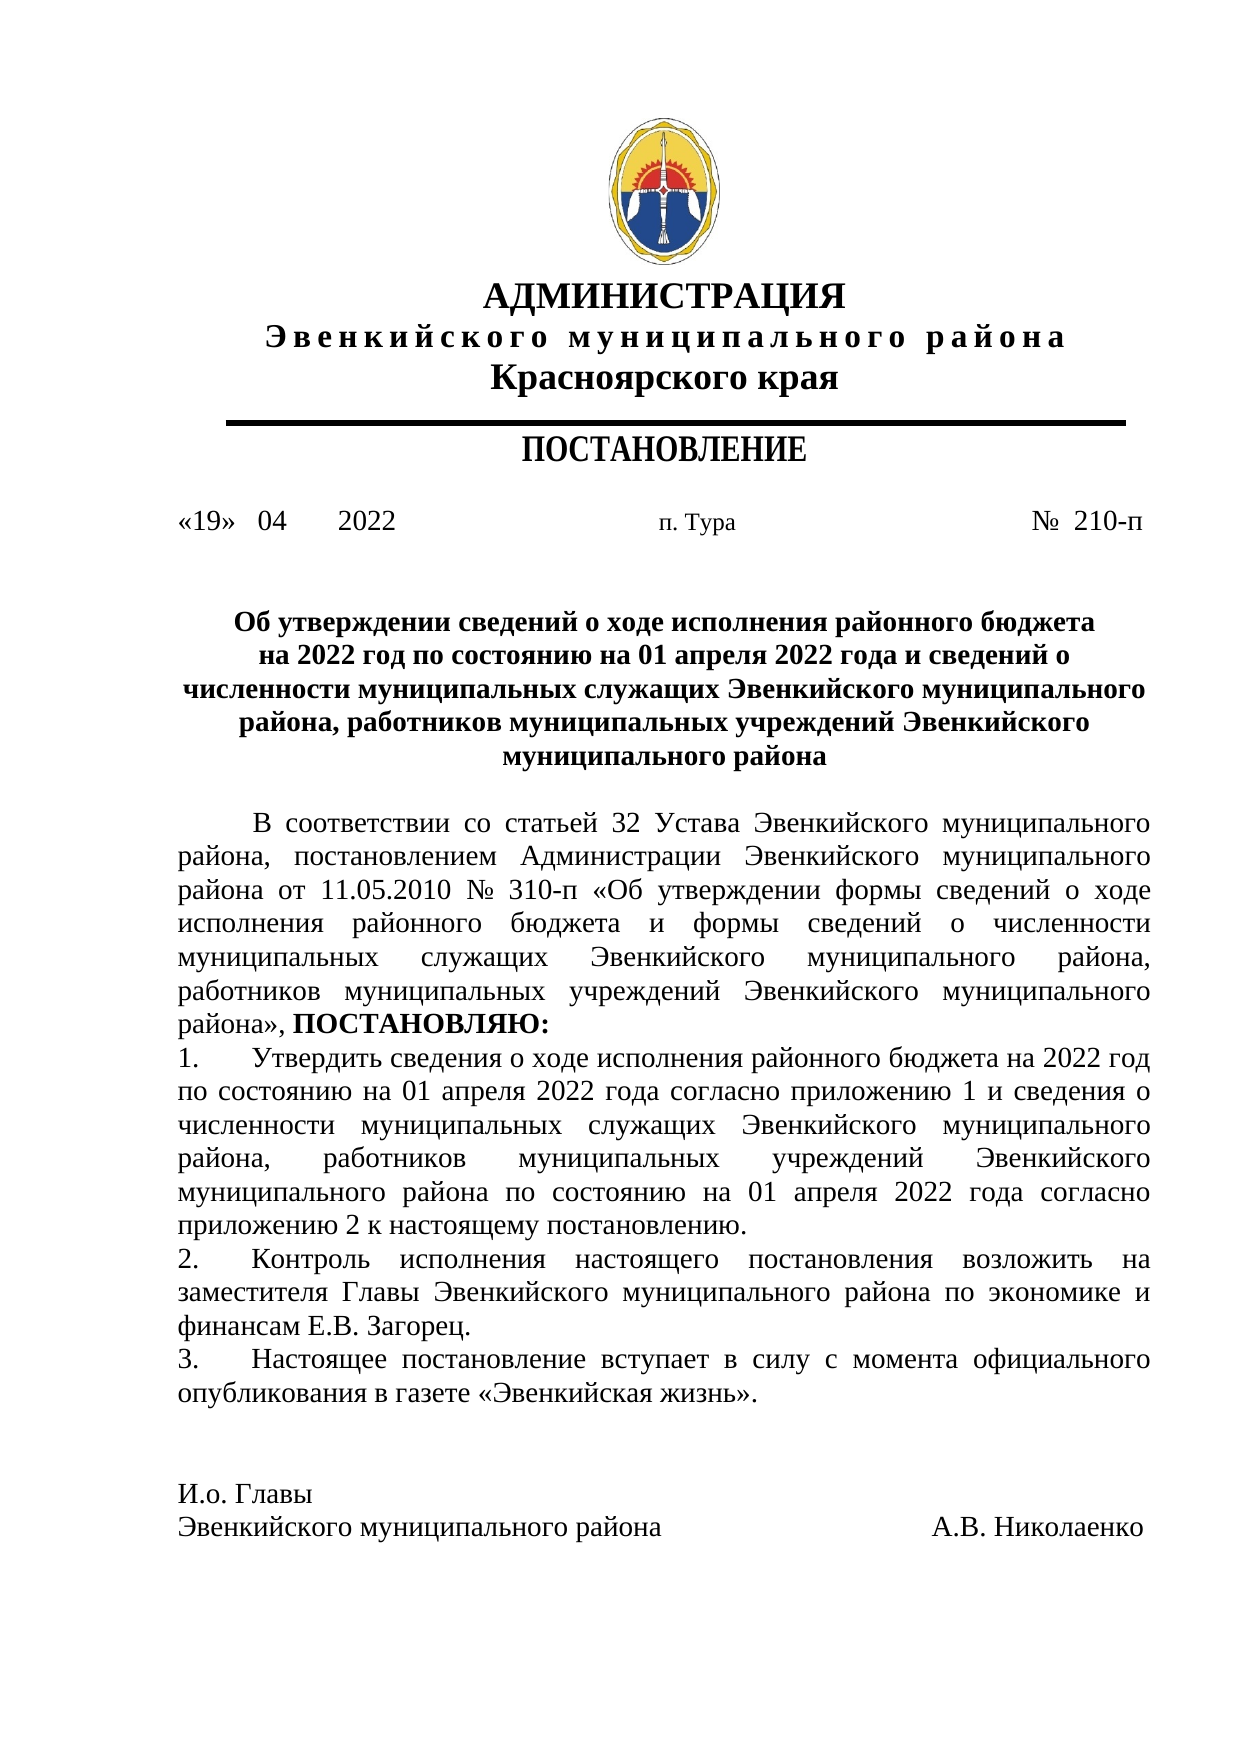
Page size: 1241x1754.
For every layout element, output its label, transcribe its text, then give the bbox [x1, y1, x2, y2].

text И.о. Главы [177, 1476, 1152, 1509]
text на 2022 год по состоянию на 01 апреля 2022 года и сведений о численности муниципальных служащих Эвенкийского муниципального района, работников муниципальных учреждений Эвенкийского муниципального района [177, 637, 1152, 771]
text 2. Контроль исполнения настоящего постановления возложить на заместителя Главы Эвенкийского муниципального района по экономике и финансам Е.В. Загорец. [177, 1241, 1152, 1342]
text 3. Настоящее постановление вступает в силу с момента официального опубликования в газете «Эвенкийская жизнь». [177, 1342, 1152, 1409]
text Эвенкийского муниципального района А.В. Николаенко [177, 1509, 1152, 1543]
text В соответствии со статьей 32 Устава Эвенкийского муниципального района, постановлением Администрации Эвенкийского муниципального района от 11.05.2010 № 310-п «Об утверждении формы сведений о ходе исполнения районного бюджета и формы сведений о численности муниципальных служащих Эвенкийского муниципального района, работников муниципальных учреждений Эвенкийского муниципального района», ПОСТАНОВЛЯЮ: [177, 805, 1152, 1040]
text Красноярского края [177, 355, 1152, 398]
text Эвенкийского муниципального района [177, 316, 1152, 355]
text АДМИНИСТРАЦИЯ [177, 273, 1152, 316]
text 1. Утвердить сведения о ходе исполнения районного бюджета на 2022 год по состоянию на 01 апреля 2022 года согласно приложению 1 и сведения о численности муниципальных служащих Эвенкийского муниципального района, работников муниципальных учреждений Эвенкийского муниципального района по состоянию на 01 апреля 2022 года согласно приложению 2 к настоящему постановлению. [177, 1040, 1152, 1241]
text «19» 04 2022 п. Тура № 210-п [177, 503, 1152, 537]
picture [608, 118, 720, 265]
text ПОСТАНОВЛЕНИЕ [177, 398, 1152, 474]
text Об утверждении сведений о ходе исполнения районного бюджета [177, 604, 1152, 637]
